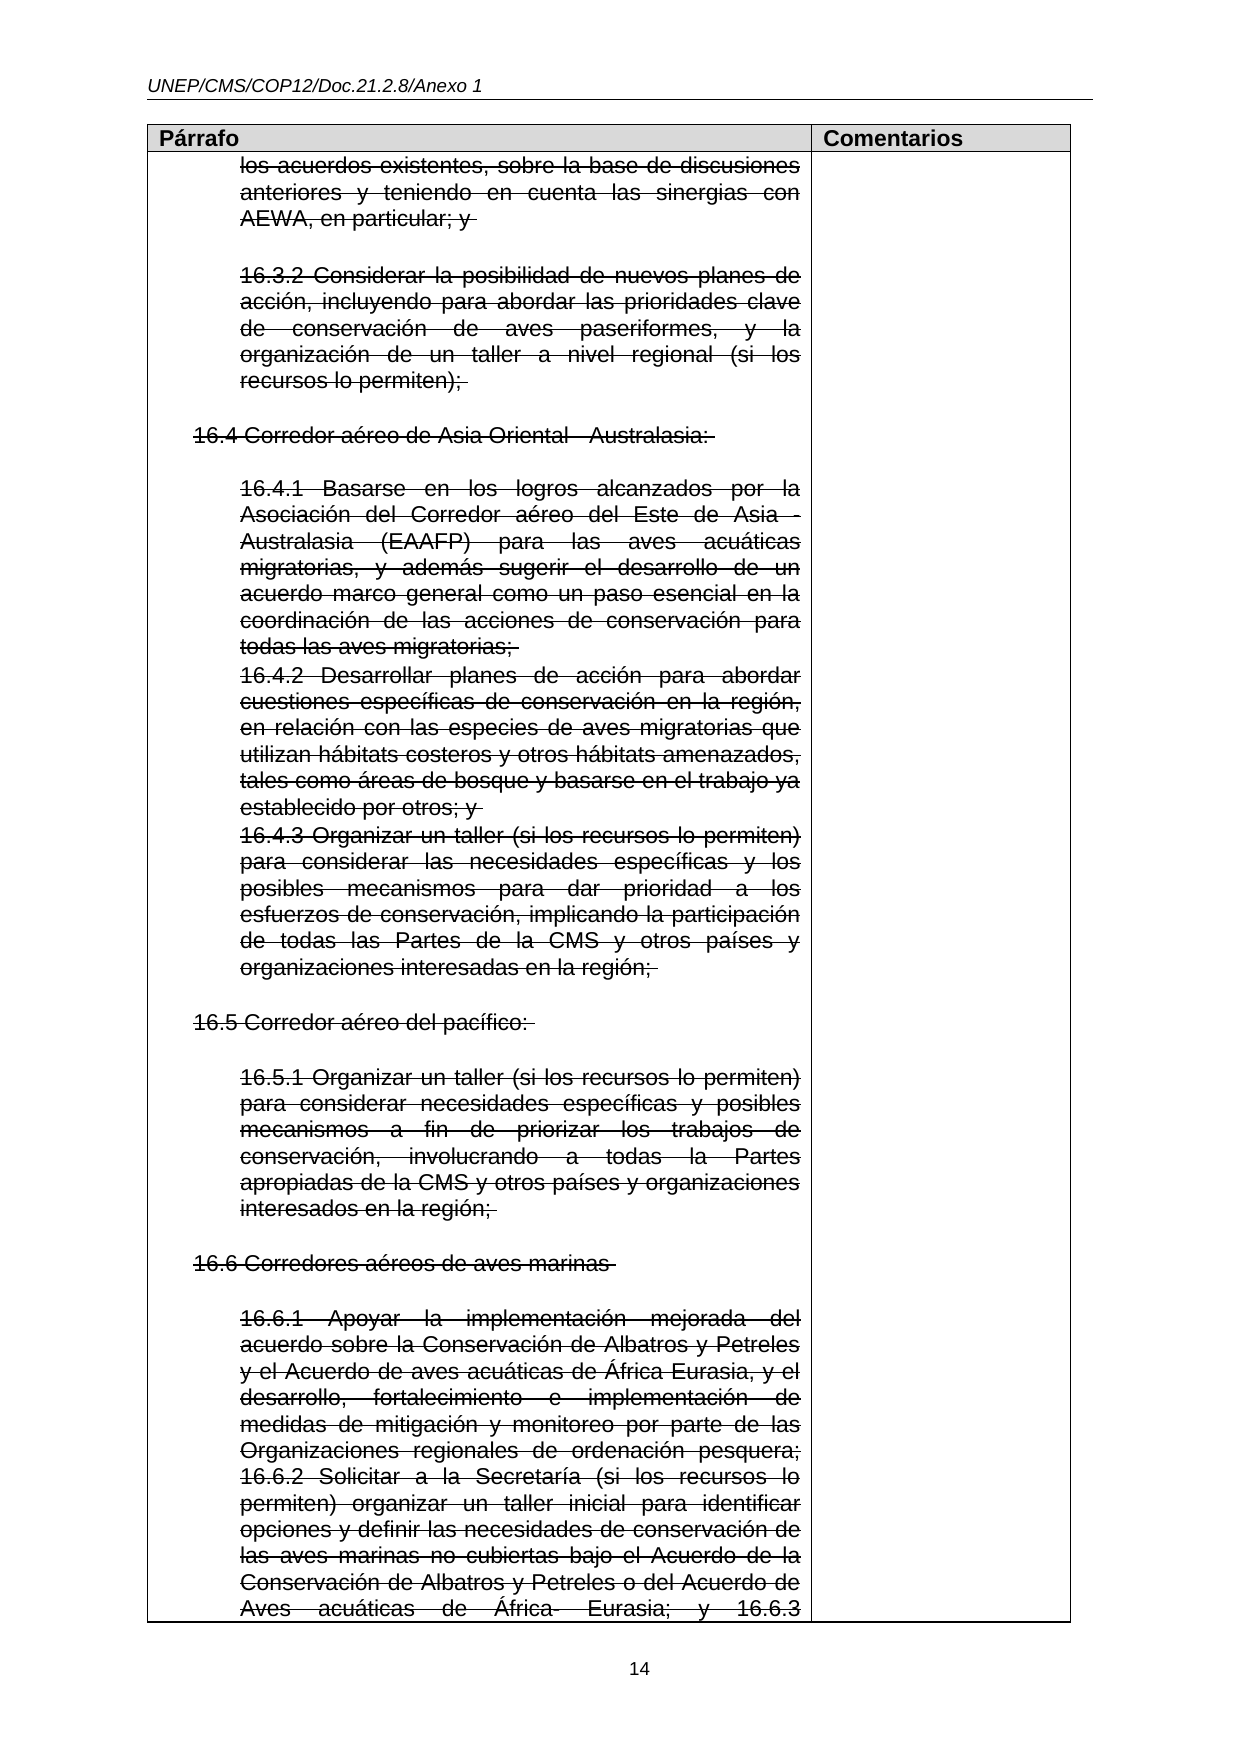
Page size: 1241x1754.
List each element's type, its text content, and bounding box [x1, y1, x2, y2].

table_header Párrafo [148, 125, 811, 151]
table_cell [812, 152, 1070, 1621]
table_header Comentarios [812, 125, 1070, 151]
